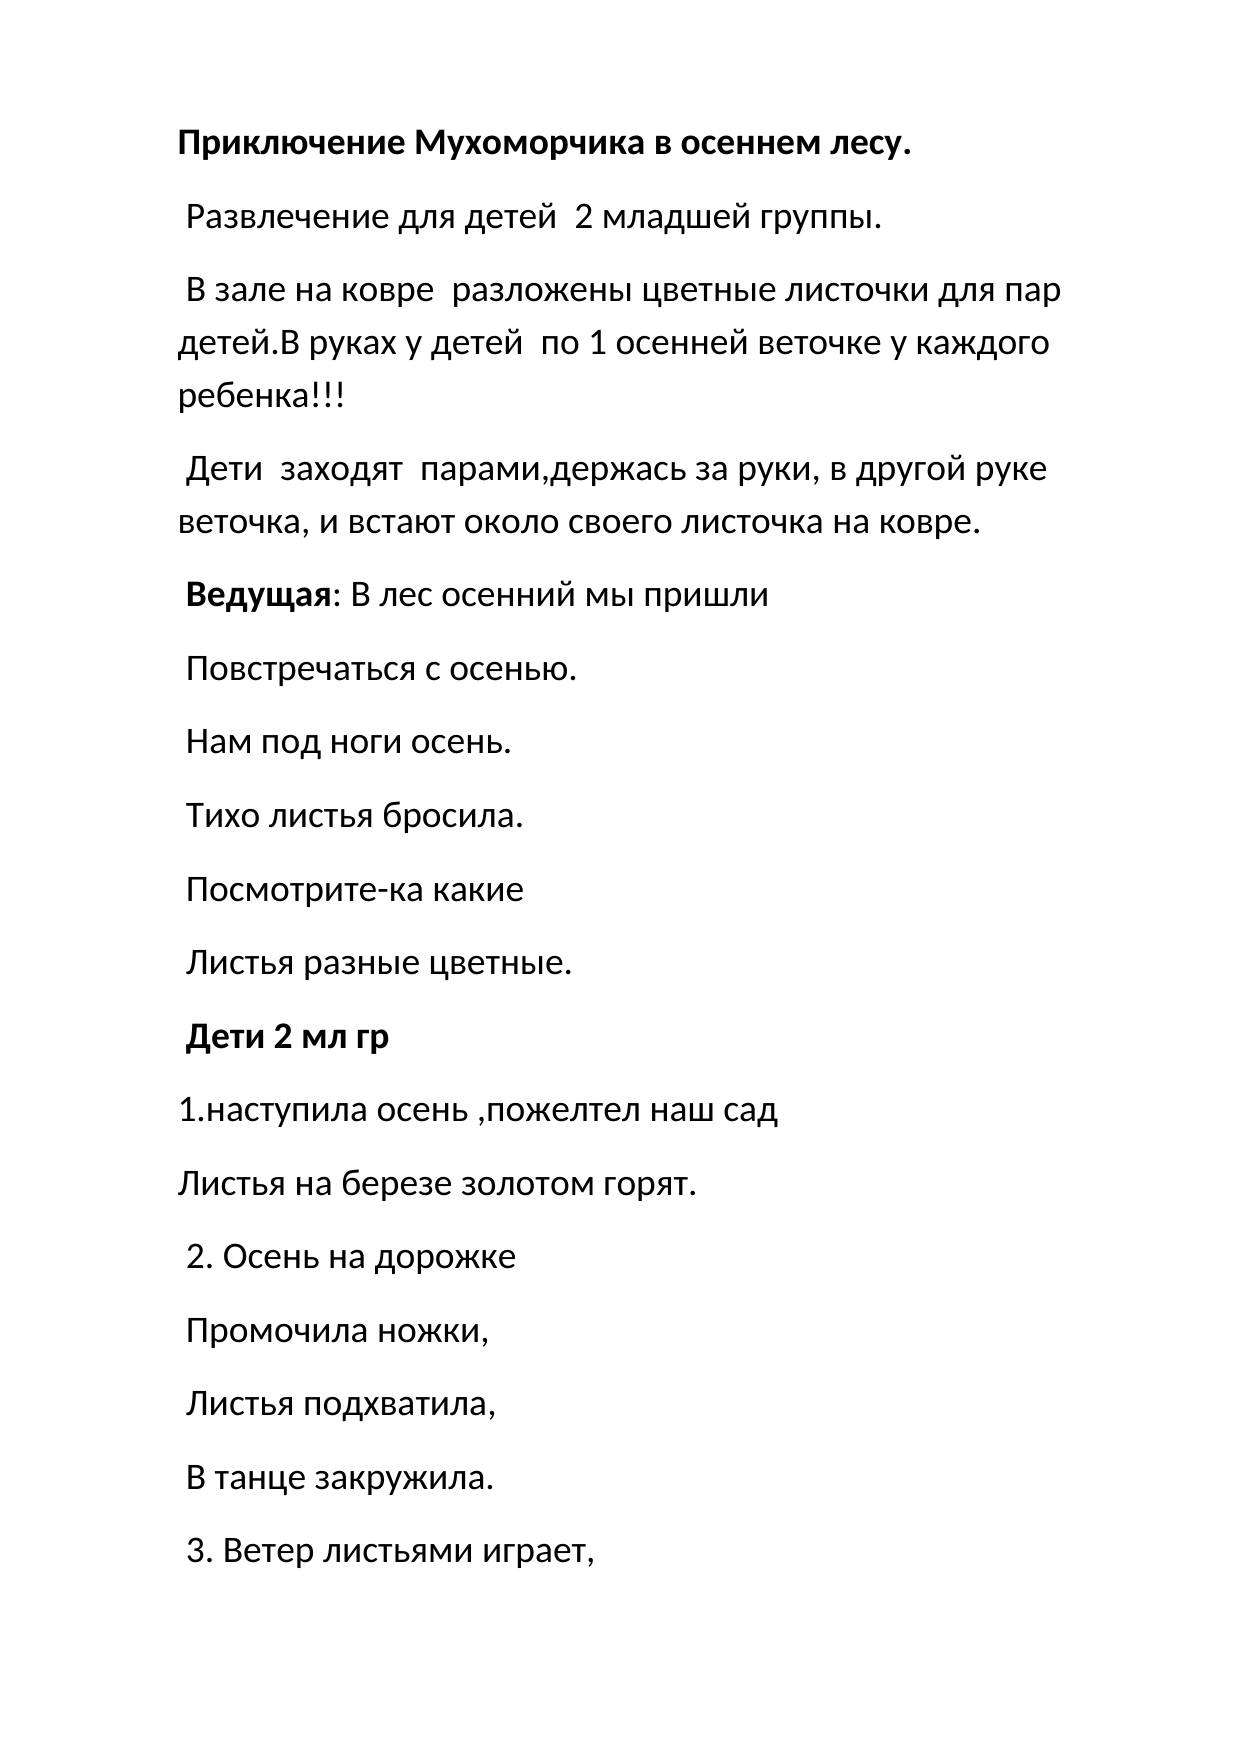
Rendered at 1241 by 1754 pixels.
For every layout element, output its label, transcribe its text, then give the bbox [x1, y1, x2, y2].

text Промочила ножки, [177, 1306, 1152, 1352]
text 3. Ветер листьями играет, [177, 1526, 1152, 1572]
text 2. Осень на дорожке [177, 1232, 1152, 1278]
text Посмотрите-ка какие [177, 864, 1152, 910]
text Развлечение для детей 2 младшей группы. [177, 192, 1152, 237]
text Листья разные цветные. [177, 938, 1152, 984]
text В танце закружила. [177, 1453, 1152, 1499]
text В зале на ковре разложены цветные листочки для пар детей.В руках у детей по 1 осенней веточке у каждого ребенка!!! [177, 265, 1152, 416]
text Дети 2 мл гр [177, 1012, 1152, 1057]
text Тихо листья бросила. [177, 791, 1152, 837]
text Дети заходят парами,держась за руки, в другой руке веточка, и встают около своего листочка на ковре. [177, 444, 1152, 543]
text Повстречаться с осенью. [177, 644, 1152, 690]
text Листья подхватила, [177, 1379, 1152, 1425]
text Ведущая: В лес осенний мы пришли [177, 570, 1152, 616]
text Нам под ноги осень. [177, 717, 1152, 763]
text Листья на березе золотом горят. [177, 1159, 1152, 1204]
text Приключение Мухоморчика в осеннем лесу. [177, 118, 1152, 164]
text 1.наступила осень ,пожелтел наш сад [177, 1085, 1152, 1131]
